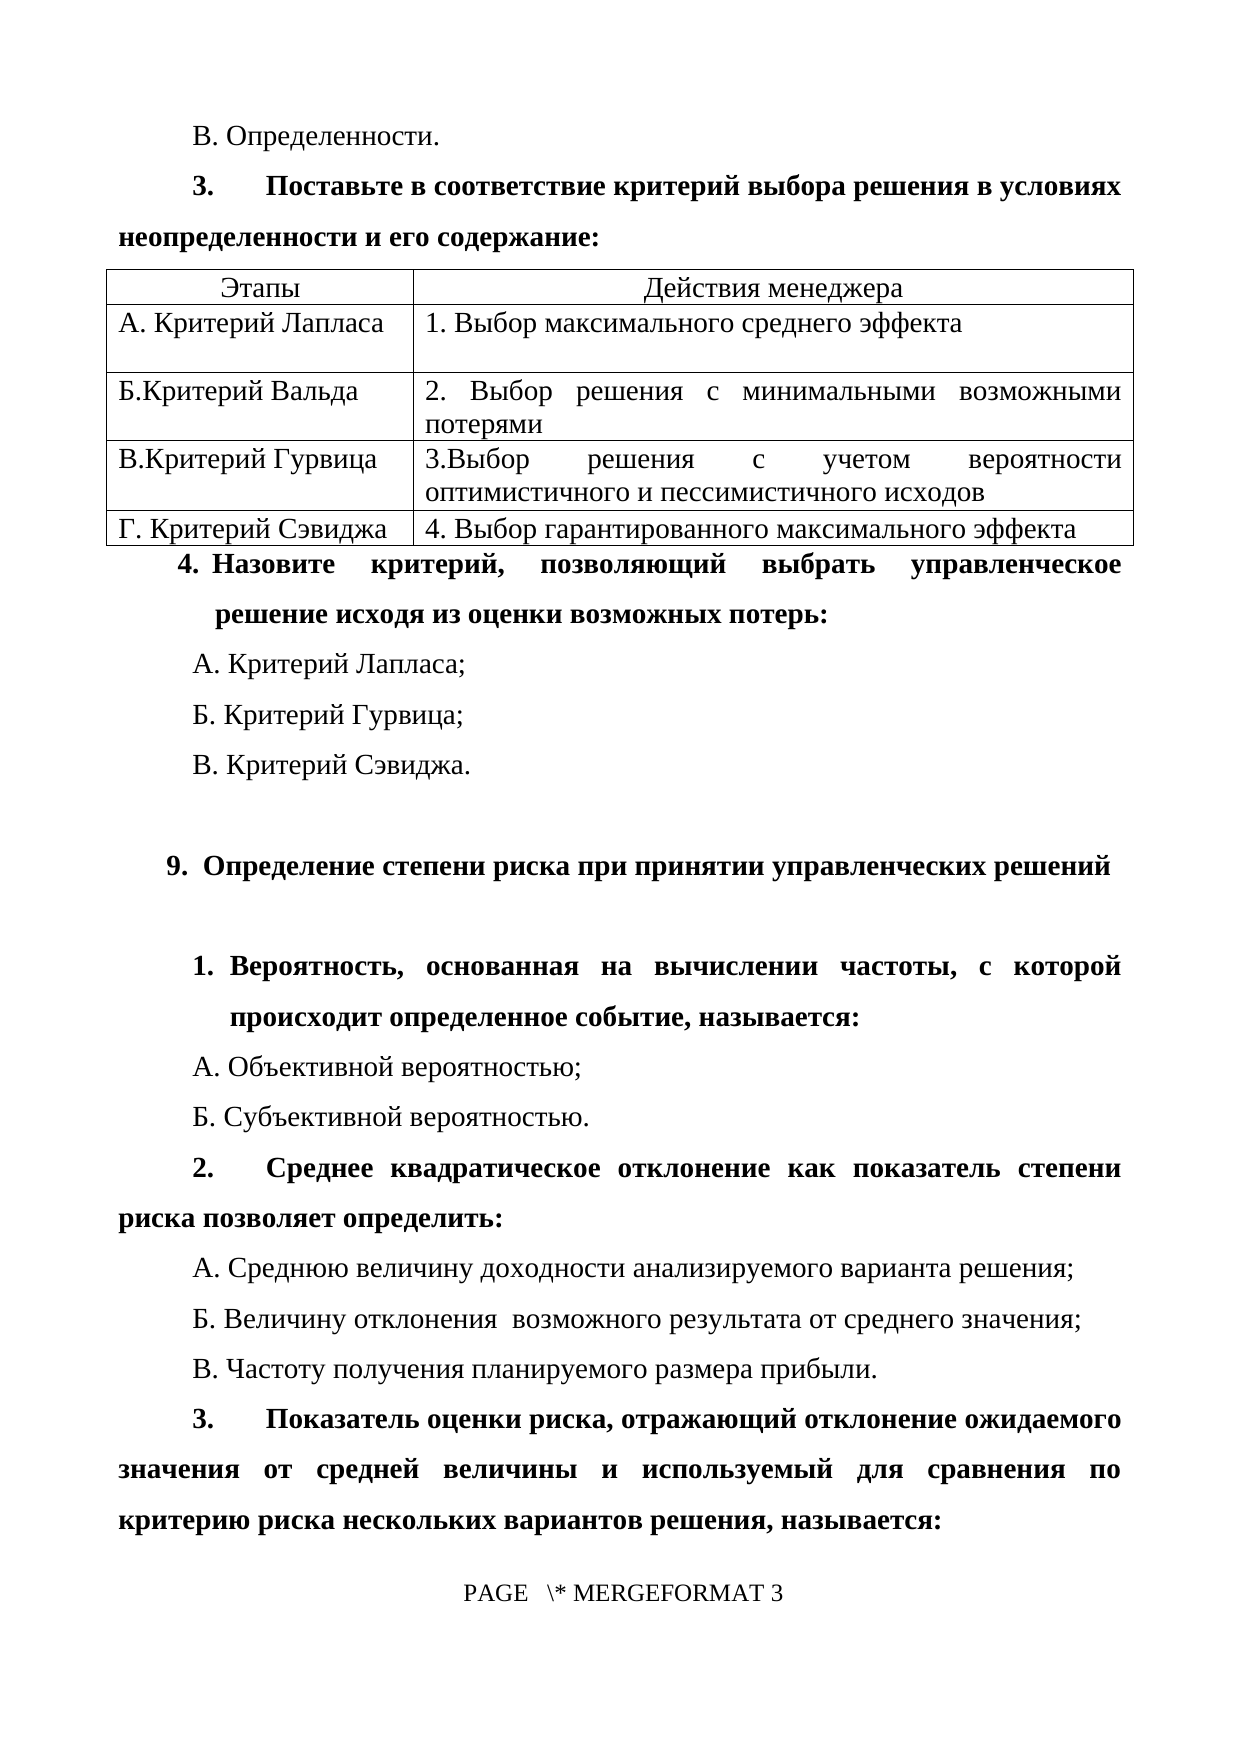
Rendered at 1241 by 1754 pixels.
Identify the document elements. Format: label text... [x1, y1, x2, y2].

table_cell А. Критерий Лапласа [107, 305, 413, 372]
text В. Определенности. [118, 118, 1122, 152]
list Показатель оценки риска, отражающий отклонение ожидаемого значения от средней величины и используемый для сравнения по критерию риска нескольких вариантов решения, называется: [118, 1401, 1122, 1536]
text Б. Субъективной вероятностью. [118, 1099, 1122, 1133]
table_cell Б.Критерий Вальда [107, 373, 413, 440]
table_cell 4. Выбор гарантированного максимального эффекта [414, 511, 1133, 545]
table_header Действия менеджера [414, 270, 1133, 304]
text В. Частоту получения планируемого размера прибыли. [118, 1351, 1122, 1384]
list Поставьте в соответствие критерий выбора решения в условиях неопределенности и его содержание: [118, 168, 1122, 252]
text Б. Критерий Гурвица; [118, 697, 1122, 731]
text А. Объективной вероятностью; [118, 1049, 1122, 1083]
table_cell Г. Критерий Сэвиджа [107, 511, 413, 545]
text А. Среднюю величину доходности анализируемого варианта решения; [118, 1250, 1122, 1284]
table_header Этапы [107, 270, 413, 304]
list Вероятность, основанная на вычислении частоты, с которой происходит определенное событие, называется: [192, 948, 1122, 1032]
text А. Критерий Лапласа; [118, 647, 1122, 680]
table_cell 2. Выбор решения с минимальными возможными потерями [414, 373, 1133, 440]
list Среднее квадратическое отклонение как показатель степени риска позволяет определить: [118, 1150, 1122, 1234]
text В. Критерий Сэвиджа. [118, 747, 1122, 781]
table_cell В.Критерий Гурвица [107, 441, 413, 510]
table_cell 1. Выбор максимального среднего эффекта [414, 305, 1133, 372]
text Б. Величину отклонения возможного результата от среднего значения; [118, 1301, 1122, 1334]
table_cell 3.Выбор решения с учетом вероятности оптимистичного и пессимистичного исходов [414, 441, 1133, 510]
text 9. Определение степени риска при принятии управленческих решений [156, 848, 1122, 881]
list Назовите критерий, позволяющий выбрать управленческое решение исходя из оценки возможных потерь: [177, 546, 1122, 630]
